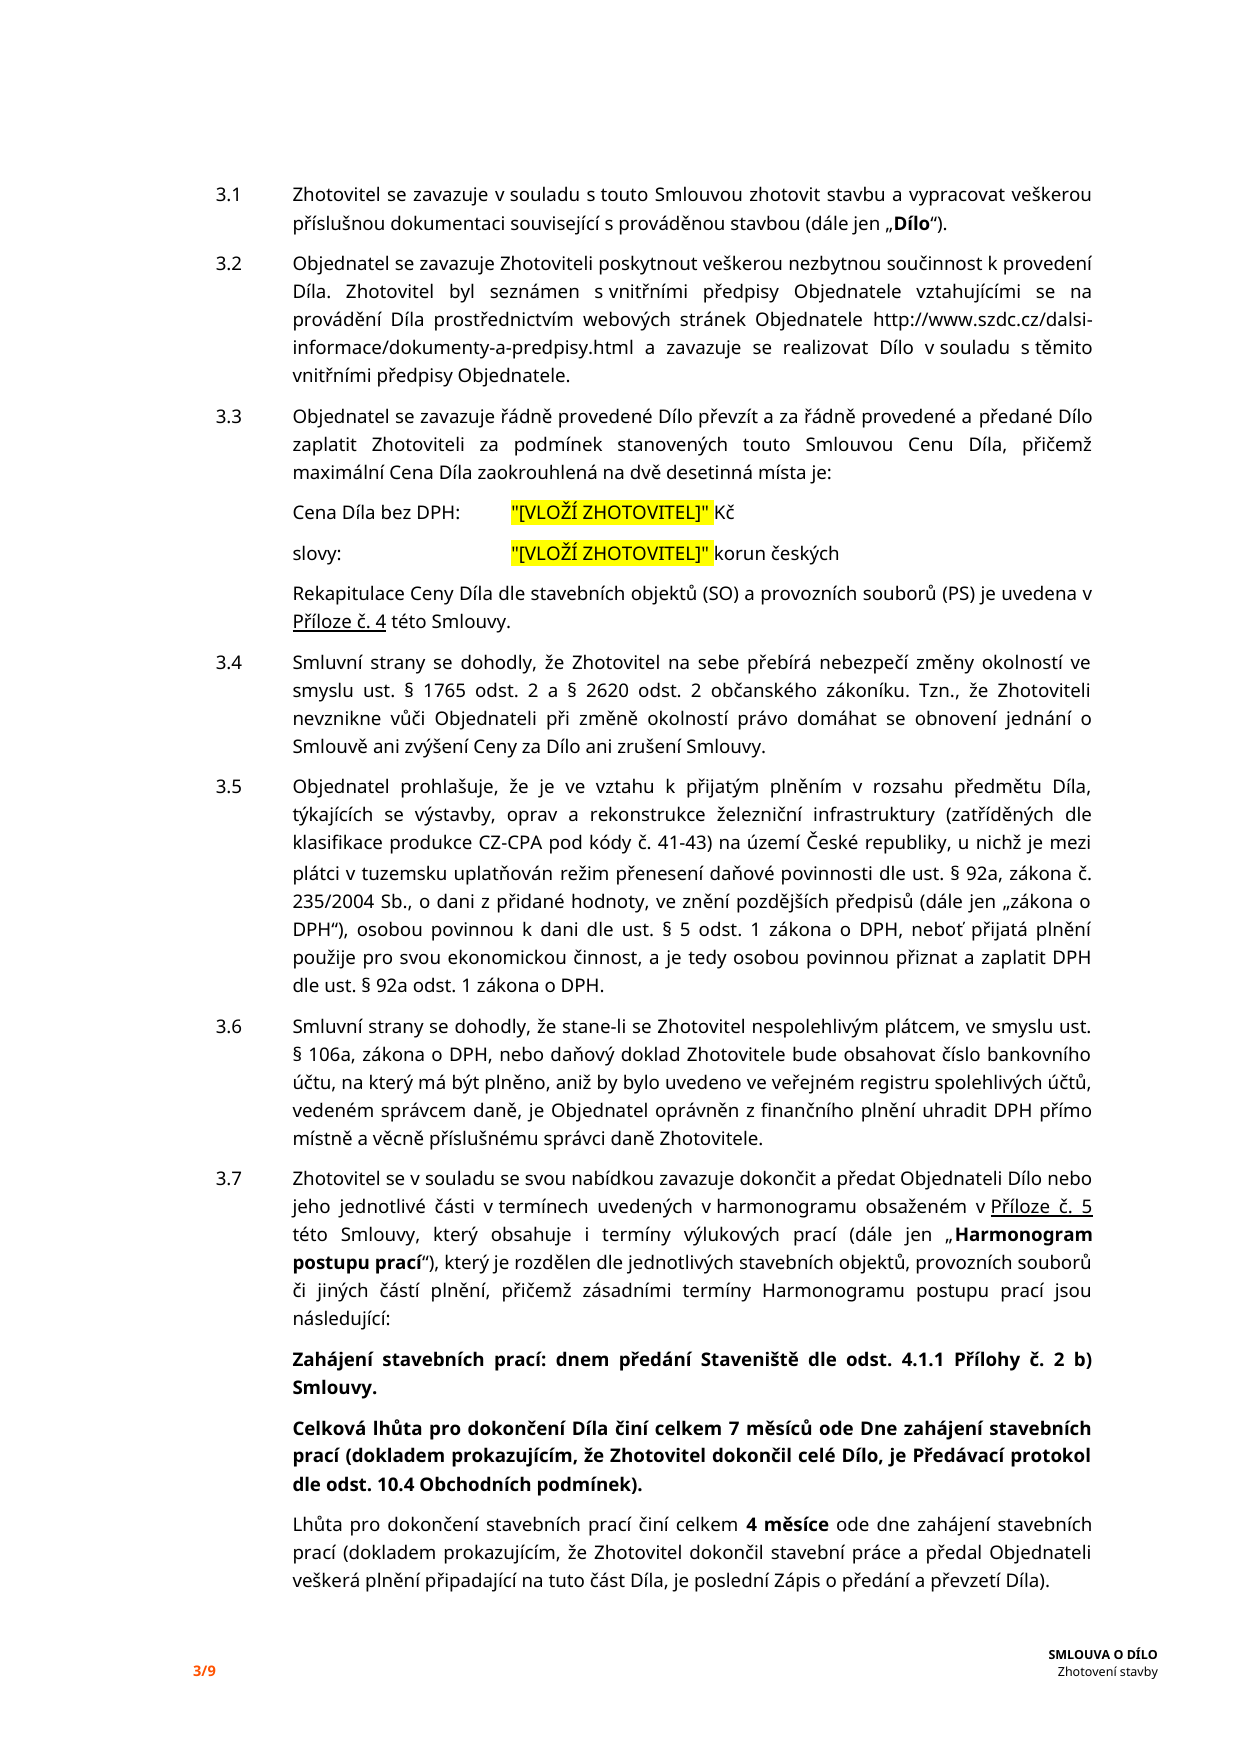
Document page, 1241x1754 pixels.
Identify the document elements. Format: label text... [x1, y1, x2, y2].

text Cena Díla bez DPH: Kč [292, 499, 1093, 525]
text Objednatel se zavazuje řádně provedené Dílo převzít a za řádně provedené a předané Dílo zaplatit Zhotoviteli za podmínek stanovených touto Smlouvou Cenu Díla, přičemž maximální Cena Díla zaokrouhlená na dvě desetinná místa je: [216, 403, 1093, 484]
text Smluvní strany se dohodly, že stane-li se Zhotovitel nespolehlivým plátcem, ve smyslu ust. § 106a, zákona o DPH, nebo daňový doklad Zhotovitele bude obsahovat číslo bankovního účtu, na který má být plněno, aniž by bylo uvedeno ve veřejném registru spolehlivých účtů, vedeném správcem daně, je Objednatel oprávněn z finančního plnění uhradit DPH přímo místně a věcně příslušnému správci daně Zhotovitele. [216, 1013, 1093, 1151]
text Smluvní strany se dohodly, že Zhotovitel na sebe přebírá nebezpečí změny okolností ve smyslu ust. § 1765 odst. 2 a § 2620 odst. 2 občanského zákoníku. Tzn., že Zhotoviteli nevznikne vůči Objednateli při změně okolností právo domáhat se obnovení jednání o Smlouvě ani zvýšení Ceny za Dílo ani zrušení Smlouvy. [216, 649, 1093, 759]
text Zhotovitel se zavazuje v souladu s touto Smlouvou zhotovit stavbu a vypracovat veškerou příslušnou dokumentaci související s prováděnou stavbou (dále jen „Dílo“). [216, 182, 1093, 235]
text Rekapitulace Ceny Díla dle stavebních objektů (SO) a provozních souborů (PS) je uvedena v Příloze č. 4 této Smlouvy. [292, 581, 1093, 634]
text Zahájení stavebních prací: dnem předání Staveniště dle odst. 4.1.1 Přílohy č. 2 b) Smlouvy. [292, 1346, 1093, 1400]
text Objednatel se zavazuje Zhotoviteli poskytnout veškerou nezbytnou součinnost k provedení Díla. Zhotovitel byl seznámen s vnitřními předpisy Objednatele vztahujícími se na provádění Díla prostřednictvím webových stránek Objednatele http://www.szdc.cz/dalsi-informace/dokumenty-a-predpisy.html a zavazuje se realizovat Dílo v souladu s těmito vnitřními předpisy Objednatele. [216, 250, 1093, 388]
text Objednatel prohlašuje, že je ve vztahu k přijatým plněním v rozsahu předmětu Díla, týkajících se výstavby, oprav a rekonstrukce železniční infrastruktury (zatříděných dle klasifikace produkce CZ-CPA pod kódy č. 41-43) na území České republiky, u nichž je mezi plátci v tuzemsku uplatňován režim přenesení daňové povinnosti dle ust. § 92a, zákona č. 235/2004 Sb., o dani z přidané hodnoty, ve znění pozdějších předpisů (dále jen „zákona o DPH“), osobou povinnou k dani dle ust. § 5 odst. 1 zákona o DPH, neboť přijatá plnění použije pro svou ekonomickou činnost, a je tedy osobou povinnou přiznat a zaplatit DPH dle ust. § 92a odst. 1 zákona o DPH. [216, 774, 1093, 998]
text Zhotovitel se v souladu se svou nabídkou zavazuje dokončit a předat Objednateli Dílo nebo jeho jednotlivé části v termínech uvedených v harmonogramu obsaženém v Příloze č. 5 této Smlouvy, který obsahuje i termíny výlukových prací (dále jen „Harmonogram postupu prací“), který je rozdělen dle jednotlivých stavebních objektů, provozních souborů či jiných částí plnění, přičemž zásadními termíny Harmonogramu postupu prací jsou následující: [216, 1166, 1093, 1331]
text Lhůta pro dokončení stavebních prací činí celkem 4 měsíce ode dne zahájení stavebních prací (dokladem prokazujícím, že Zhotovitel dokončil stavební práce a předal Objednateli veškerá plnění připadající na tuto část Díla, je poslední Zápis o předání a převzetí Díla). [292, 1511, 1093, 1593]
text Celková lhůta pro dokončení Díla činí celkem 7 měsíců ode Dne zahájení stavebních prací (dokladem prokazujícím, že Zhotovitel dokončil celé Dílo, je Předávací protokol dle odst. 10.4 Obchodních podmínek). [292, 1415, 1093, 1496]
text slovy: korun českých [714, 540, 1093, 566]
text slovy: korun českých [292, 540, 511, 566]
